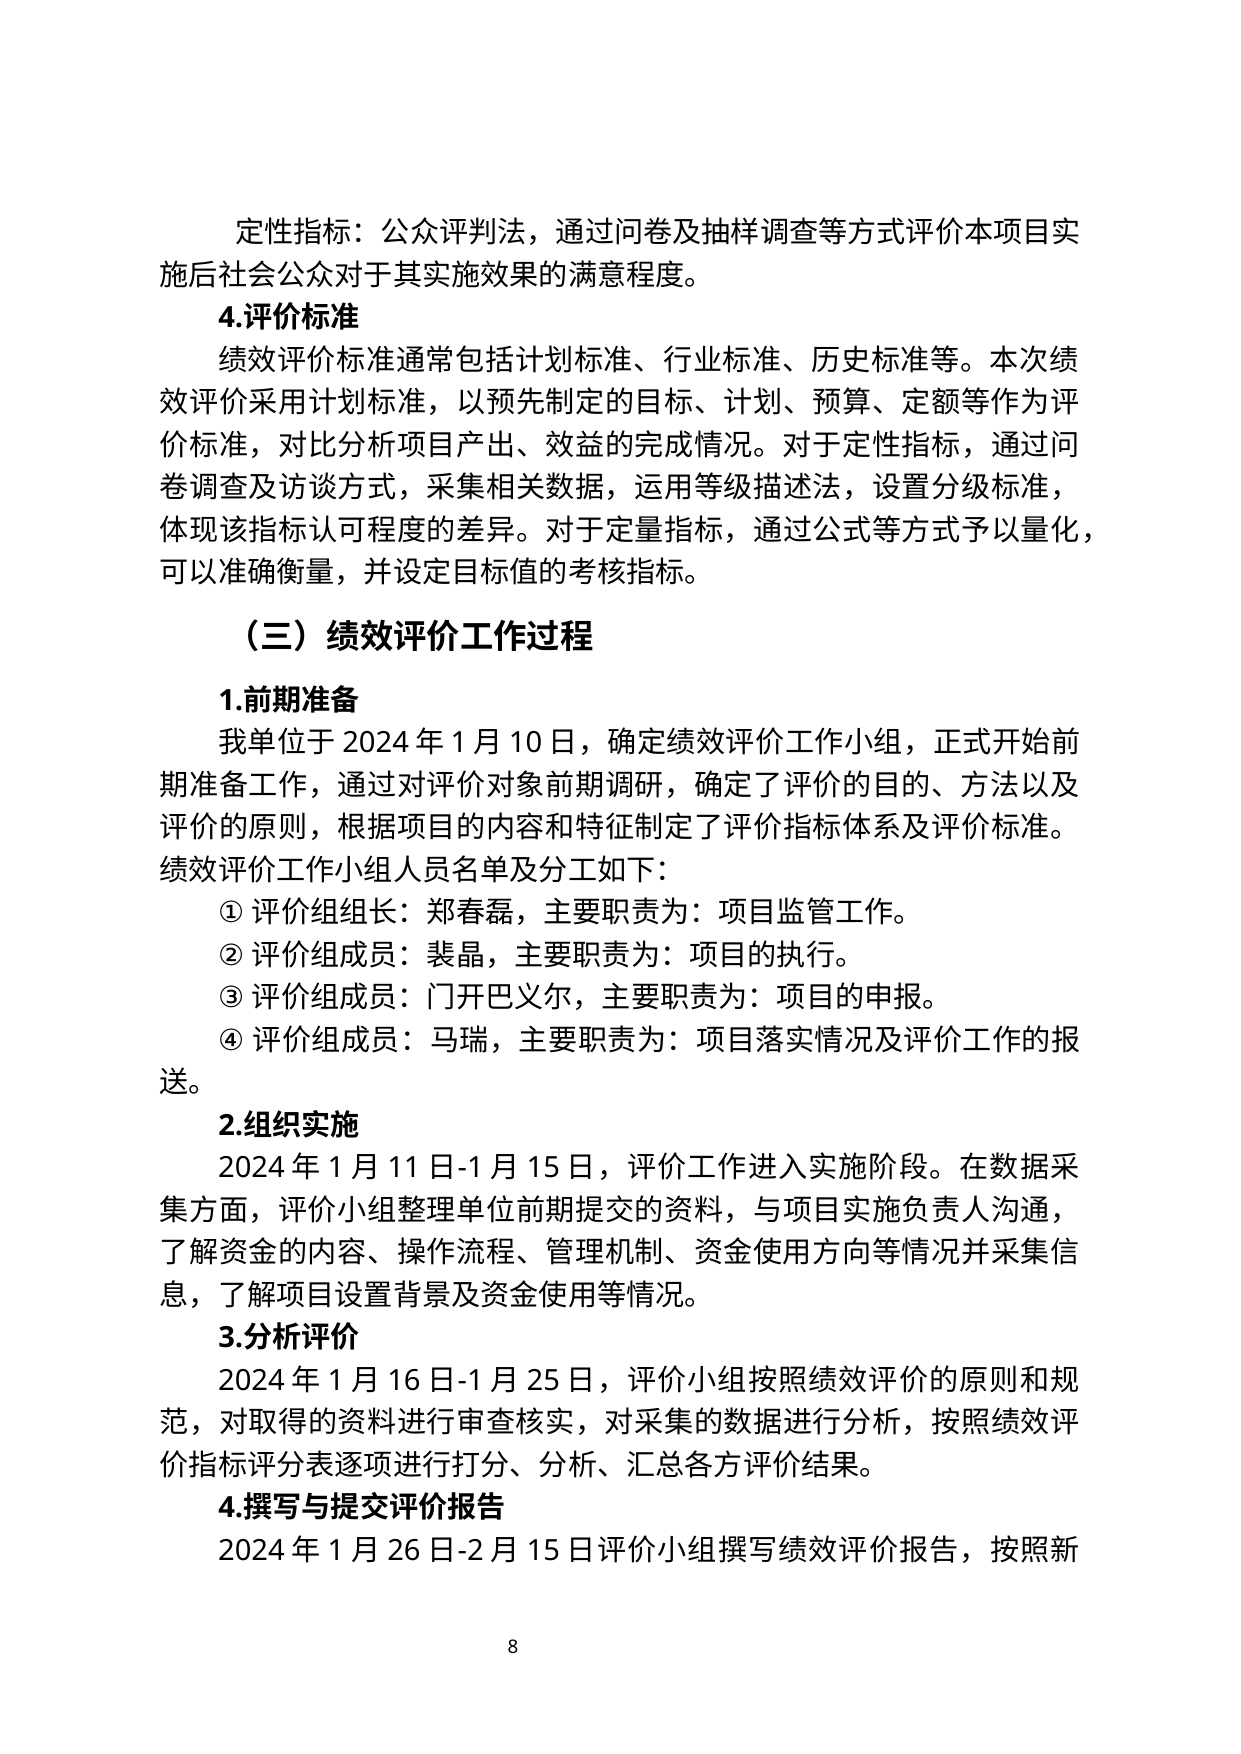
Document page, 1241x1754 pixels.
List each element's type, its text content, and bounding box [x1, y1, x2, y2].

text 2024年1月11日-1月15日，评价工作进入实施阶段。在数据采集方面，评价小组整理单位前期提交的资料，与项目实施负责人沟通，了解资金的内容、操作流程、管理机制、资金使用方向等情况并采集信息，了解项目设置背景及资金使用等情况。 [159, 1144, 1081, 1314]
text 定性指标：公众评判法，通过问卷及抽样调查等方式评价本项目实施后社会公众对于其实施效果的满意程度。 [159, 209, 1081, 294]
text ③ 评价组成员：门开巴义尔，主要职责为：项目的申报。 [159, 974, 1081, 1016]
subtitle 1.前期准备 [159, 676, 1081, 719]
text ② 评价组成员：裴晶，主要职责为：项目的执行。 [159, 931, 1081, 974]
text ④ 评价组成员：马瑞，主要职责为：项目落实情况及评价工作的报送。 [159, 1016, 1081, 1101]
subtitle （三）绩效评价工作过程 [159, 591, 1081, 676]
subtitle 4.撰写与提交评价报告 [159, 1484, 1081, 1526]
text ① 评价组组长：郑春磊，主要职责为：项目监管工作。 [159, 889, 1081, 931]
text 2024年1月16日-1月25日，评价小组按照绩效评价的原则和规范，对取得的资料进行审查核实，对采集的数据进行分析，按照绩效评价指标评分表逐项进行打分、分析、汇总各方评价结果。 [159, 1356, 1081, 1484]
text 我单位于2024年1月10日，确定绩效评价工作小组，正式开始前期准备工作，通过对评价对象前期调研，确定了评价的目的、方法以及评价的原则，根据项目的内容和特征制定了评价指标体系及评价标准。绩效评价工作小组人员名单及分工如下： [159, 719, 1081, 889]
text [159, 1526, 1081, 1569]
subtitle 2.组织实施 [159, 1101, 1081, 1144]
text 绩效评价标准通常包括计划标准、行业标准、历史标准等。本次绩效评价采用计划标准，以预先制定的目标、计划、预算、定额等作为评价标准，对比分析项目产出、效益的完成情况。对于定性指标，通过问卷调查及访谈方式，采集相关数据，运用等级描述法，设置分级标准，体现该指标认可程度的差异。对于定量指标，通过公式等方式予以量化，可以准确衡量，并设定目标值的考核指标。 [159, 336, 1081, 591]
subtitle 3.分析评价 [159, 1314, 1081, 1356]
subtitle 4.评价标准 [159, 294, 1081, 336]
